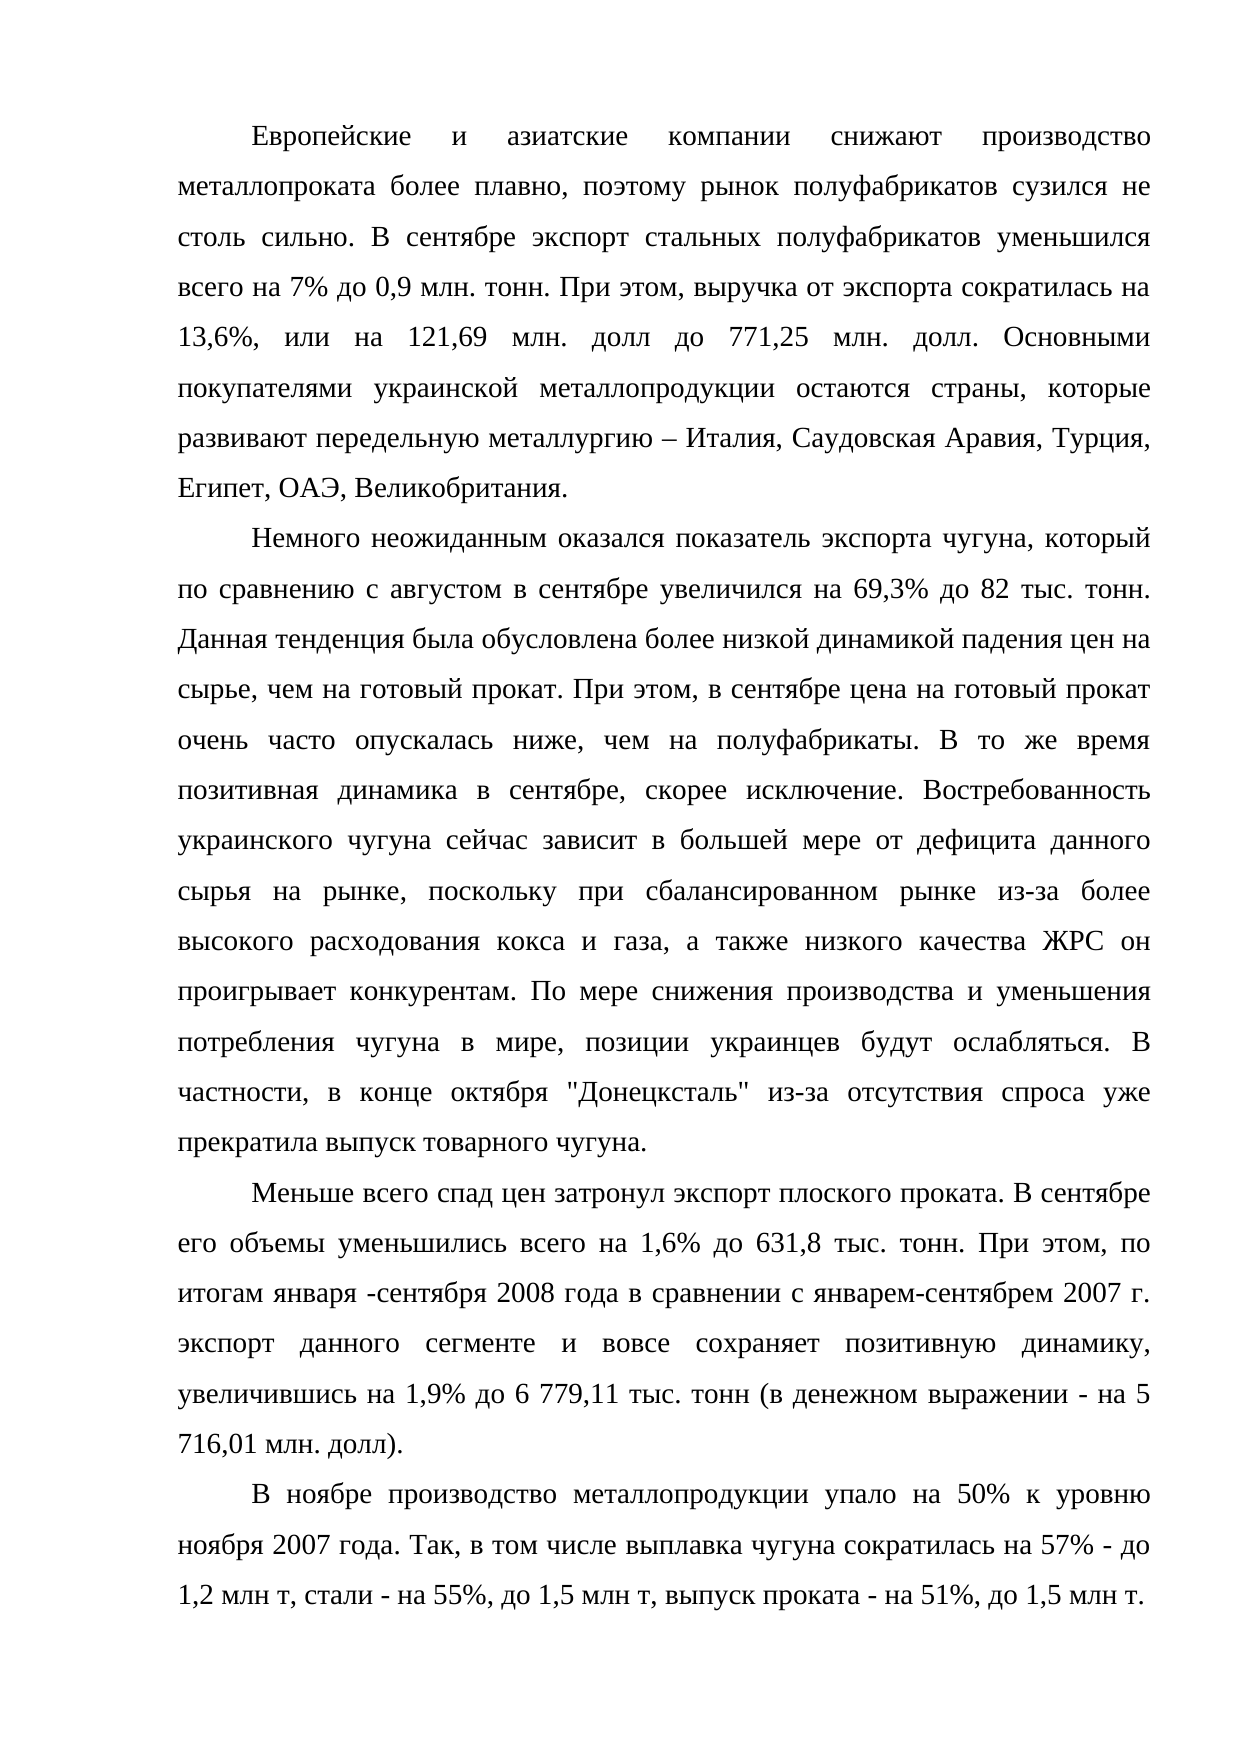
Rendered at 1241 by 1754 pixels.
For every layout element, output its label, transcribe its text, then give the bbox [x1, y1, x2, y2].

text Немного неожиданным оказался показатель экспорта чугуна, который по сравнению с августом в сентябре увеличился на 69,3% до 82 тыс. тонн. Данная тенденция была обусловлена более низкой динамикой падения цен на сырье, чем на готовый прокат. При этом, в сентябре цена на готовый прокат очень часто опускалась ниже, чем на полуфабрикаты. В то же время позитивная динамика в сентябре, скорее исключение. Востребованность украинского чугуна сейчас зависит в большей мере от дефицита данного сырья на рынке, поскольку при сбалансированном рынке из-за более высокого расходования кокса и газа, а также низкого качества ЖРС он проигрывает конкурентам. По мере снижения производства и уменьшения потребления чугуна в мире, позиции украинцев будут ослабляться. В частности, в конце октября "Донецксталь" из-за отсутствия спроса уже прекратила выпуск товарного чугуна. [177, 521, 1152, 1158]
text В ноябре производство металлопродукции упало на 50% к уровню ноября 2007 года. Так, в том числе выплавка чугуна сократилась на 57% - до 1,2 млн т, стали - на 55%, до 1,5 млн т, выпуск проката - на 51%, до 1,5 млн т. [177, 1477, 1152, 1611]
text Меньше всего спад цен затронул экспорт плоского проката. В сентябре его объемы уменьшились всего на 1,6% до 631,8 тыс. тонн. При этом, по итогам января -сентября 2008 года в сравнении с январем-сентябрем . экспорт данного сегменте и вовсе сохраняет позитивную динамику, увеличившись на 1,9% до 6 779,11 тыс. тонн (в денежном выражении - на 5 716,01 млн. долл). [177, 1175, 1152, 1460]
text Европейские и азиатские компании снижают производство металлопроката более плавно, поэтому рынок полуфабрикатов сузился не столь сильно. В сентябре экспорт стальных полуфабрикатов уменьшился всего на 7% до 0,9 млн. тонн. При этом, выручка от экспорта сократилась на 13,6%, или на 121,69 млн. долл до 771,25 млн. долл. Основными покупателями украинской металлопродукции остаются страны, которые развивают передельную металлургию – Италия, Саудовская Аравия, Турция, Египет, ОАЭ, Великобритания. [177, 118, 1152, 504]
